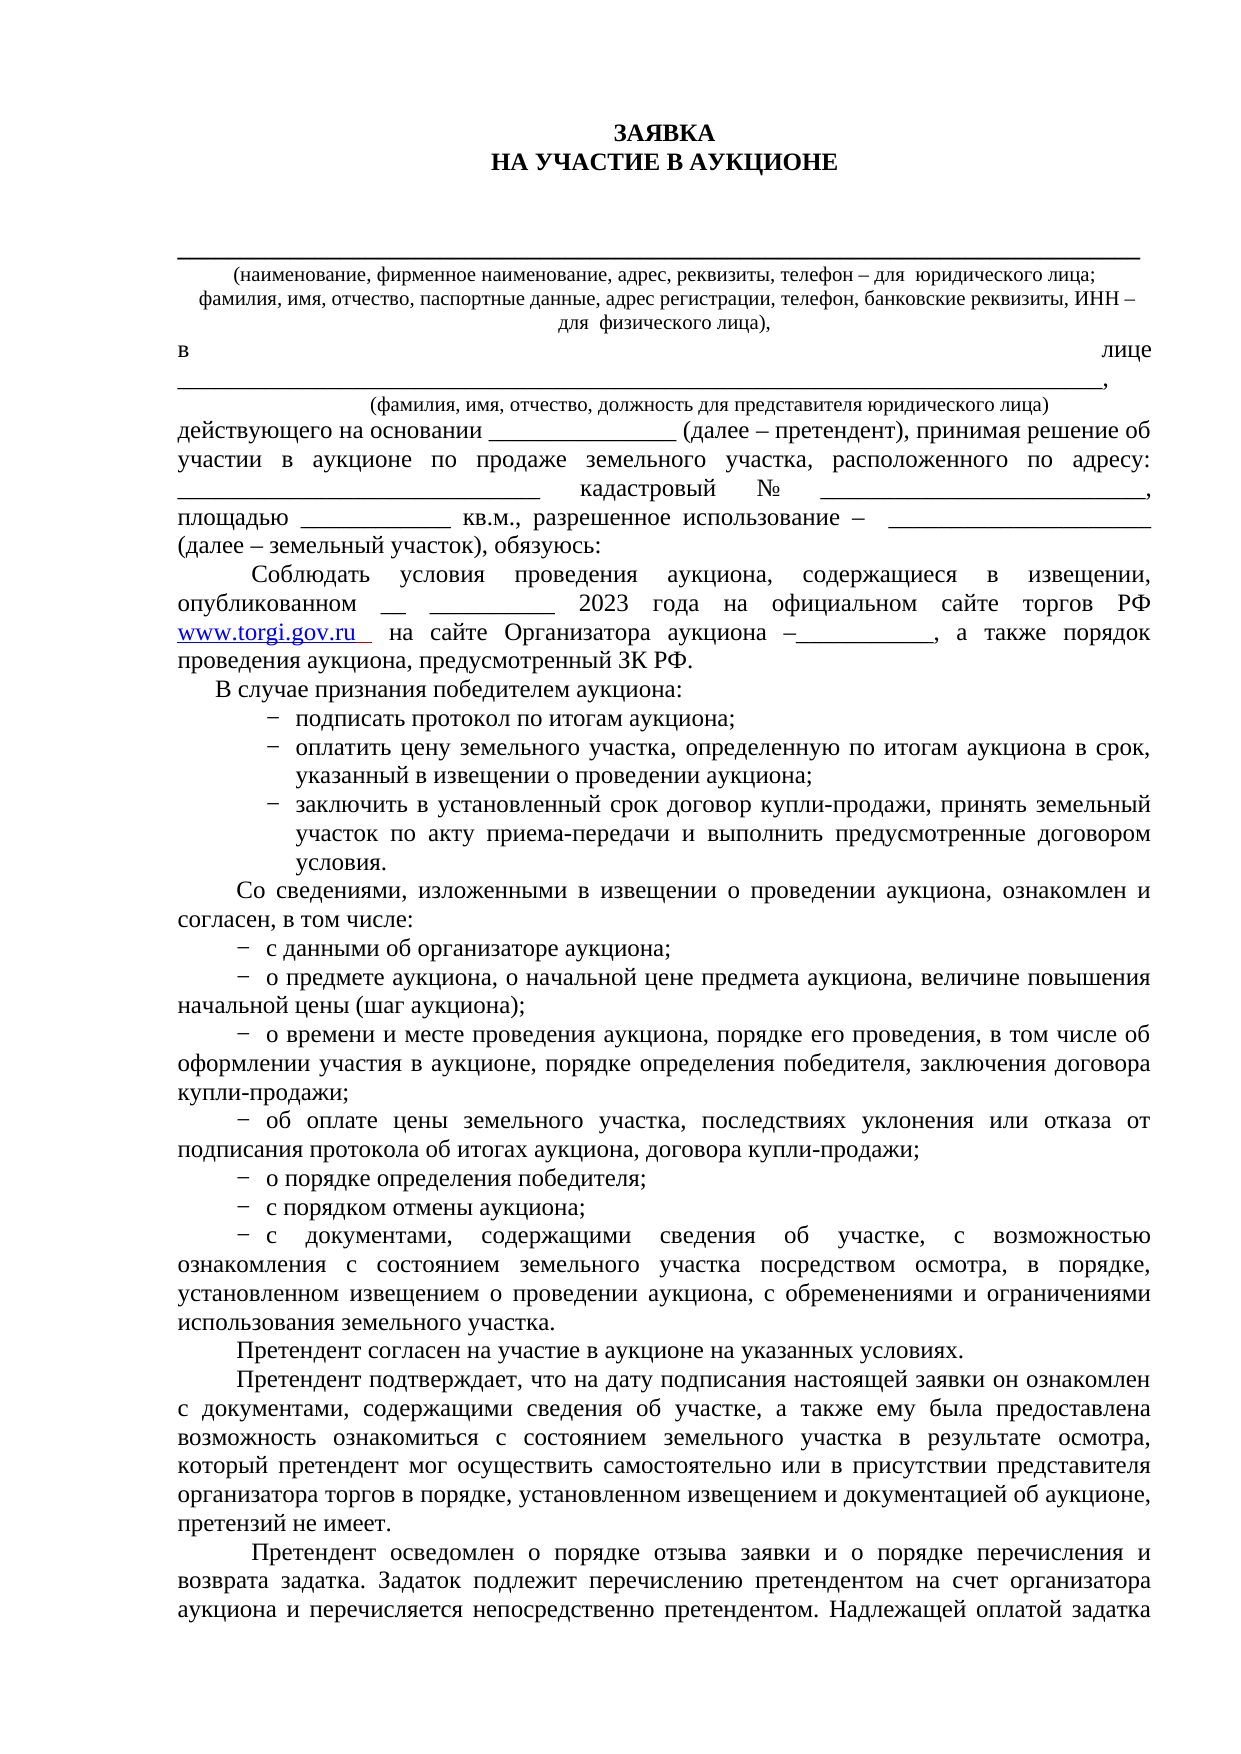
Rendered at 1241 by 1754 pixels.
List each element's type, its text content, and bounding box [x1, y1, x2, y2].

list оплатить цену земельного участка, определенную по итогам аукциона в срок, указанный в извещении о проведении аукциона; [266, 732, 1152, 789]
text _____________________________________________________________________________ [177, 233, 1152, 262]
text В случае признания победителем аукциона: [215, 674, 1152, 703]
list о порядке определения победителя; [177, 1163, 1152, 1192]
text Со сведениями, изложенными в извещении о проведении аукциона, ознакомлен и согласен, в том числе: [177, 876, 1152, 933]
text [177, 1537, 1152, 1623]
list о времени и месте проведения аукциона, порядке его проведения, в том числе об оформлении участия в аукционе, порядке определения победителя, заключения договора купли-продажи; [177, 1019, 1152, 1106]
list подписать протокол по итогам аукциона; [266, 703, 1152, 732]
list заключить в установленный срок договор купли-продажи, принять земельный участок по акту приема-передачи и выполнить предусмотренные договором условия. [266, 789, 1152, 876]
text НА УЧАСТИЕ В АУКЦИОНЕ [177, 147, 1152, 176]
list о предмете аукциона, о начальной цене предмета аукциона, величине повышения начальной цены (шаг аукциона); [177, 962, 1152, 1019]
text в лице __________________________________________________________________________, [177, 334, 1152, 392]
list с документами, содержащими сведения об участке, с возможностью ознакомления с состоянием земельного участка посредством осмотра, в порядке, установленном извещением о проведении аукциона, с обременениями и ограничениями использования земельного участка. [177, 1221, 1152, 1336]
list об оплате цены земельного участка, последствиях уклонения или отказа от подписания протокола об итогах аукциона, договора купли-продажи; [177, 1106, 1152, 1163]
text действующего на основании _______________ (далее – претендент), принимая решение об участии в аукционе по продаже земельного участка, расположенного по адресу: _____________________________ кадастровый № __________________________, площадью ____________ кв.м., разрешенное использование – _____________________ (далее – земельный участок), обязуюсь: [177, 416, 1152, 559]
text (фамилия, имя, отчество, должность для представителя юридического лица) [177, 392, 1152, 416]
text Соблюдать условия проведения аукциона, содержащиеся в извещении, опубликованном __ __________ 2023 года на официальном сайте торгов РФ www.torgi.gov.ru на сайте Организатора аукциона –___________, а также порядок проведения аукциона, предусмотренный ЗК РФ. [177, 559, 1152, 674]
text (наименование, фирменное наименование, адрес, реквизиты, телефон – для юридического лица; [177, 262, 1152, 286]
text ЗАЯВКА [177, 118, 1152, 147]
text Претендент подтверждает, что на дату подписания настоящей заявки он ознакомлен с документами, содержащими сведения об участке, а также ему была предоставлена возможность ознакомиться с состоянием земельного участка в результате осмотра, который претендент мог осуществить самостоятельно или в присутствии представителя организатора торгов в порядке, установленном извещением и документацией об аукционе, претензий не имеет. [177, 1364, 1152, 1537]
text фамилия, имя, отчество, паспортные данные, адрес регистрации, телефон, банковские реквизиты, ИНН – для физического лица), [177, 286, 1152, 334]
text Претендент согласен на участие в аукционе на указанных условиях. [177, 1336, 1152, 1364]
list с данными об организаторе аукциона; [177, 933, 1152, 962]
list с порядком отмены аукциона; [177, 1192, 1152, 1221]
